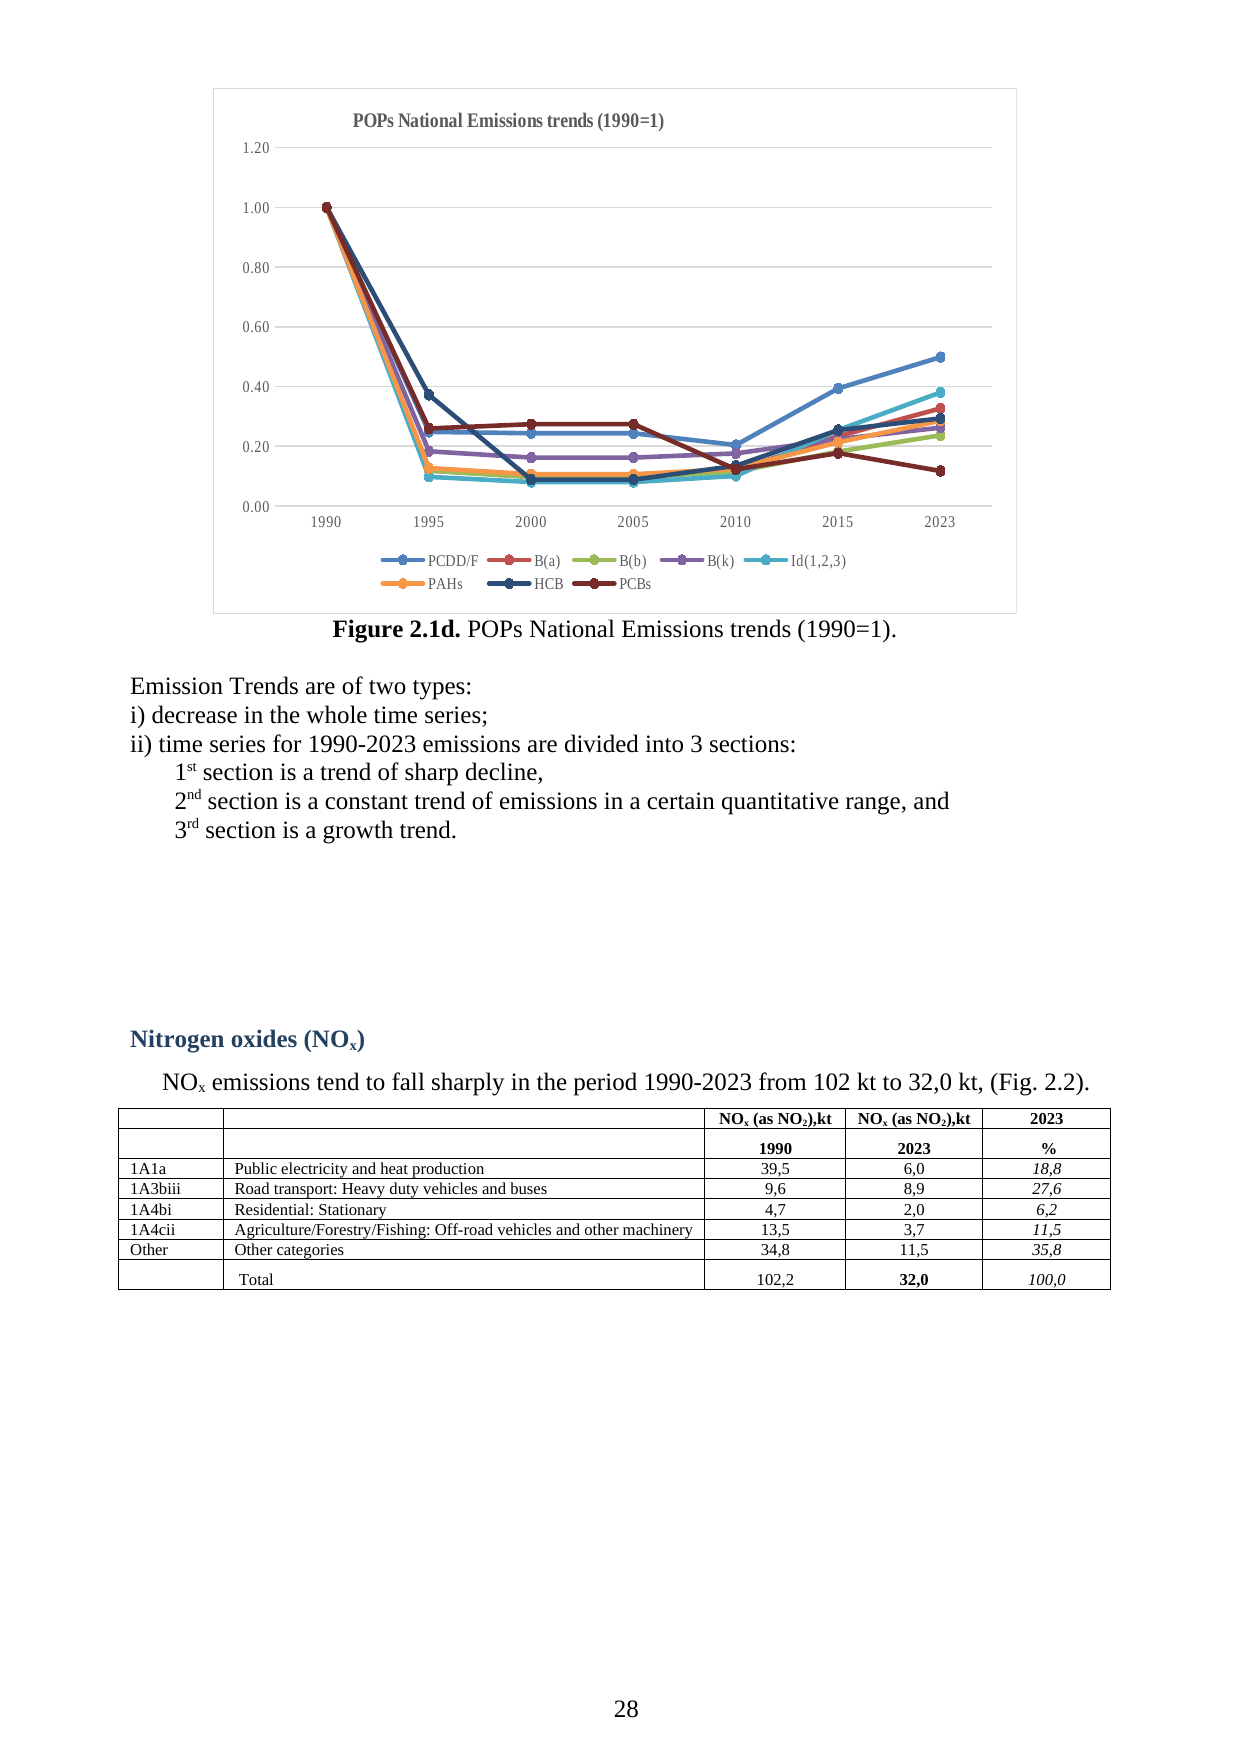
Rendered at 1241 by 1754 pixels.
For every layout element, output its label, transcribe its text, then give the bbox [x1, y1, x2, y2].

subtitle Nitrogen oxides (NOx) [130, 1024, 1122, 1053]
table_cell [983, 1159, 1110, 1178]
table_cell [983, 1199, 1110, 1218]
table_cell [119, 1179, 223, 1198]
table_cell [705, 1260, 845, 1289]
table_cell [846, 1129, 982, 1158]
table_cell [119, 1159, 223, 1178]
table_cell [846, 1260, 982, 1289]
text 2nd section is a constant trend of emissions in a certain quantitative range, and [174, 786, 1122, 815]
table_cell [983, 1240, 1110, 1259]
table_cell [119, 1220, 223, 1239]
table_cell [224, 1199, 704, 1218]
text ii) time series for 1990-2023 emissions are divided into 3 sections: [130, 729, 1122, 757]
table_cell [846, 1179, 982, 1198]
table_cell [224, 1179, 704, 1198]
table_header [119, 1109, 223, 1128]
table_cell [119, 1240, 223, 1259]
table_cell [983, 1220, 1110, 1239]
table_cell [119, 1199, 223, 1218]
text Emission Trends are of two types: [130, 671, 1122, 700]
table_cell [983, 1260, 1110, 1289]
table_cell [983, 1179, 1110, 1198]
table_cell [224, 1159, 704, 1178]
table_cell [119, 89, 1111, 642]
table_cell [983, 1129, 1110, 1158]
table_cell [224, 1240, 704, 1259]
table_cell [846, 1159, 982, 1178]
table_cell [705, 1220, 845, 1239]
text i) decrease in the whole time series; [130, 700, 1122, 729]
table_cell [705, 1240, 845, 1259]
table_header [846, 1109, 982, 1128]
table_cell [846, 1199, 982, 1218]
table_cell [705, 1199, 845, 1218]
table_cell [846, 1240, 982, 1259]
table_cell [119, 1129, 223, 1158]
text 3rd section is a growth trend. [174, 815, 1122, 844]
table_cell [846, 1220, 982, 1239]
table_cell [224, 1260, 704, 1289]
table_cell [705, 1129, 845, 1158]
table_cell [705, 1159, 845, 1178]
text NOx emissions tend to fall sharply in the period 1990-2023 from 102 kt to 32,0 kt, (Fig. 2.2). [130, 1067, 1122, 1095]
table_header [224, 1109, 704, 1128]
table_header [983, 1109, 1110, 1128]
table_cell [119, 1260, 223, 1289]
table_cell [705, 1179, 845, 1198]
text 1st section is a trend of sharp decline, [174, 757, 1122, 786]
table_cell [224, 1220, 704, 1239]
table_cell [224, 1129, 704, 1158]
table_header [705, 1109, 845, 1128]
